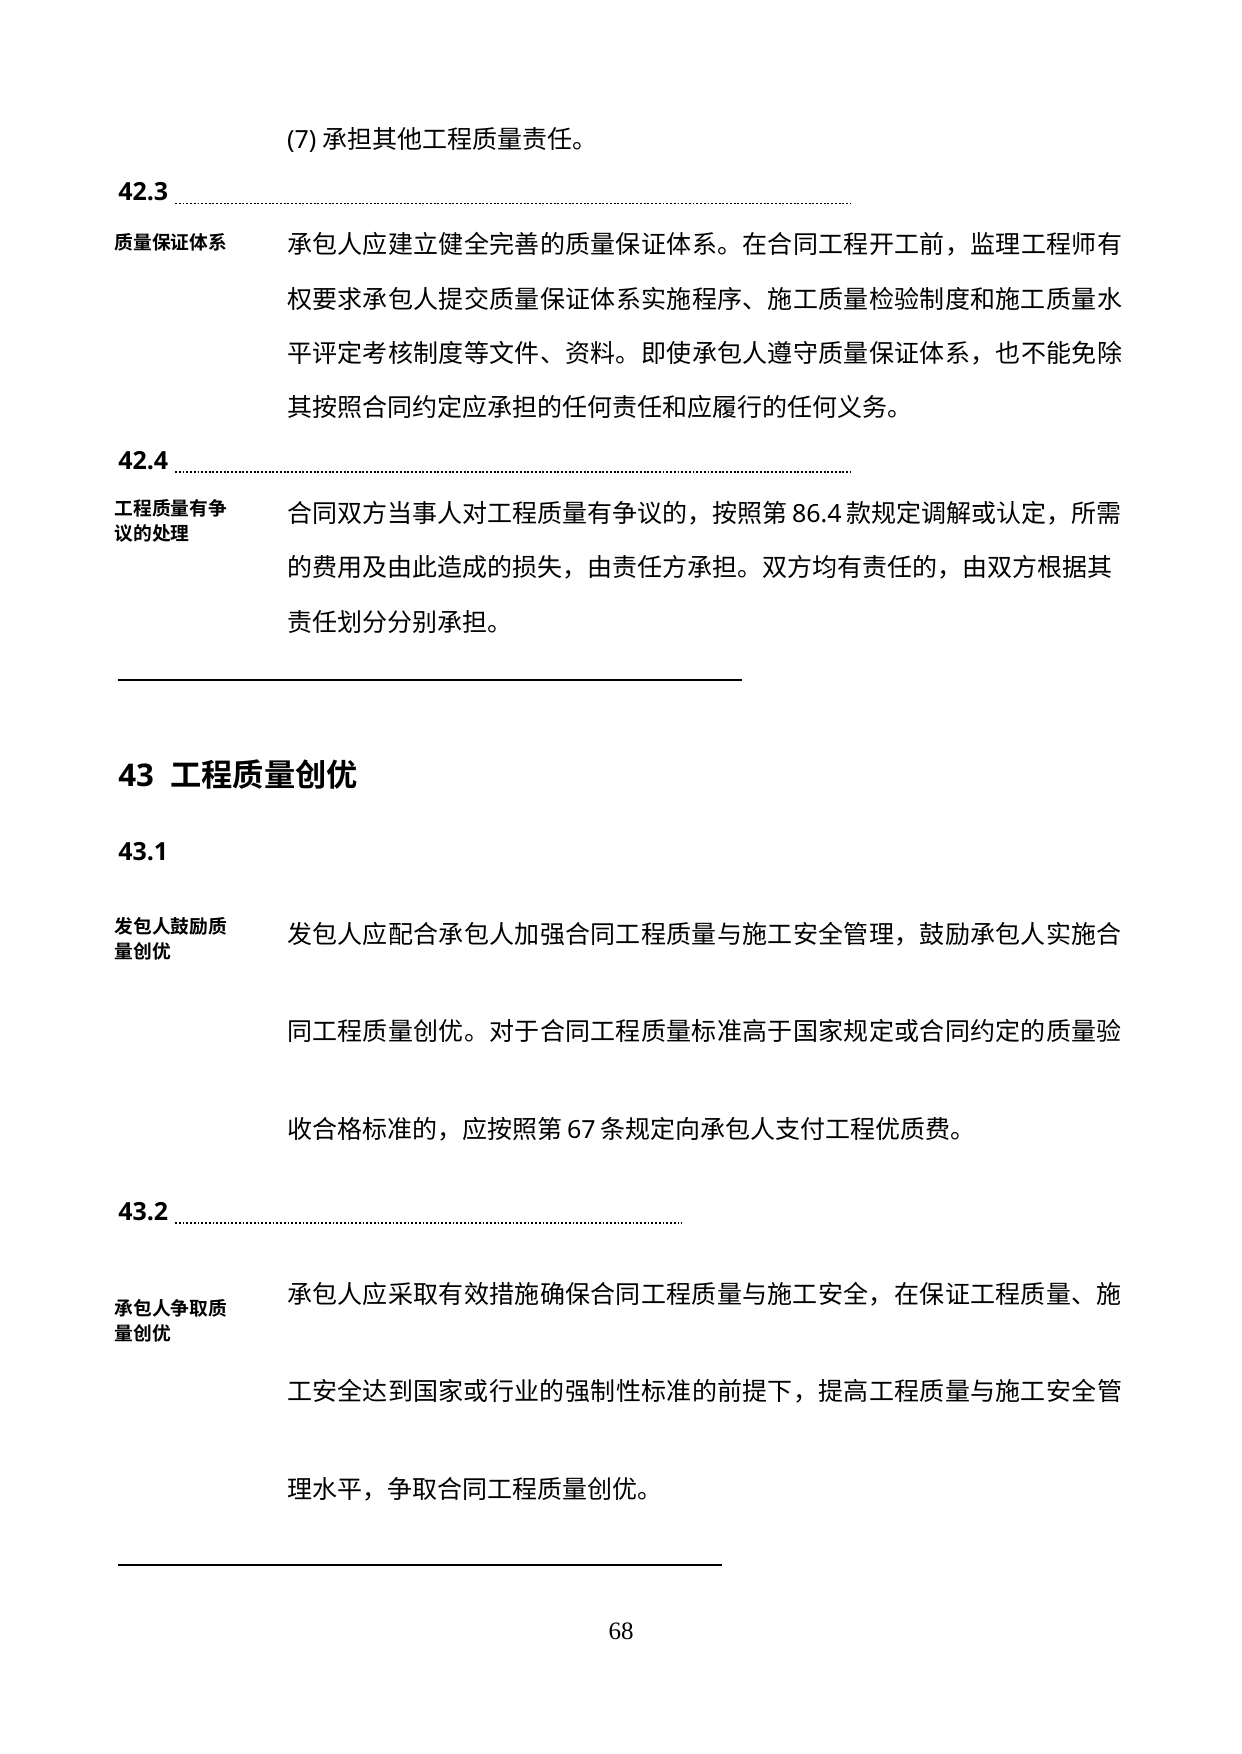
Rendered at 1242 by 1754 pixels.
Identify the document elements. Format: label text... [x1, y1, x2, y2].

text (7) 承担其他工程质量责任。 [287, 119, 1123, 156]
text 43.2 [118, 1178, 1123, 1243]
text 合同双方当事人对工程质量有争议的，按照第86.4款规定调解或认定，所需的费用及由此造成的损失，由责任方承担。双方均有责任的，由双方根据其责任划分分别承担。 [287, 493, 1123, 638]
text 42.4 [118, 442, 1123, 476]
text 承包人应采取有效措施确保合同工程质量与施工安全，在保证工程质量、施工安全达到国家或行业的强制性标准的前提下，提高工程质量与施工安全管理水平，争取合同工程质量创优。 [287, 1260, 1123, 1520]
text 42.3 [118, 174, 1123, 208]
text 承包人应建立健全完善的质量保证体系。在合同工程开工前，监理工程师有权要求承包人提交质量保证体系实施程序、施工质量检验制度和施工质量水平评定考核制度等文件、资料。即使承包人遵守质量保证体系，也不能免除其按照合同约定应承担的任何责任和应履行的任何义务。 [287, 225, 1123, 424]
text 发包人应配合承包人加强合同工程质量与施工安全管理，鼓励承包人实施合同工程质量创优。对于合同工程质量标准高于国家规定或合同约定的质量验收合格标准的，应按照第67条规定向承包人支付工程优质费。 [287, 900, 1123, 1160]
text 43 工程质量创优 [118, 750, 1123, 795]
text 43.1 [118, 818, 1123, 883]
